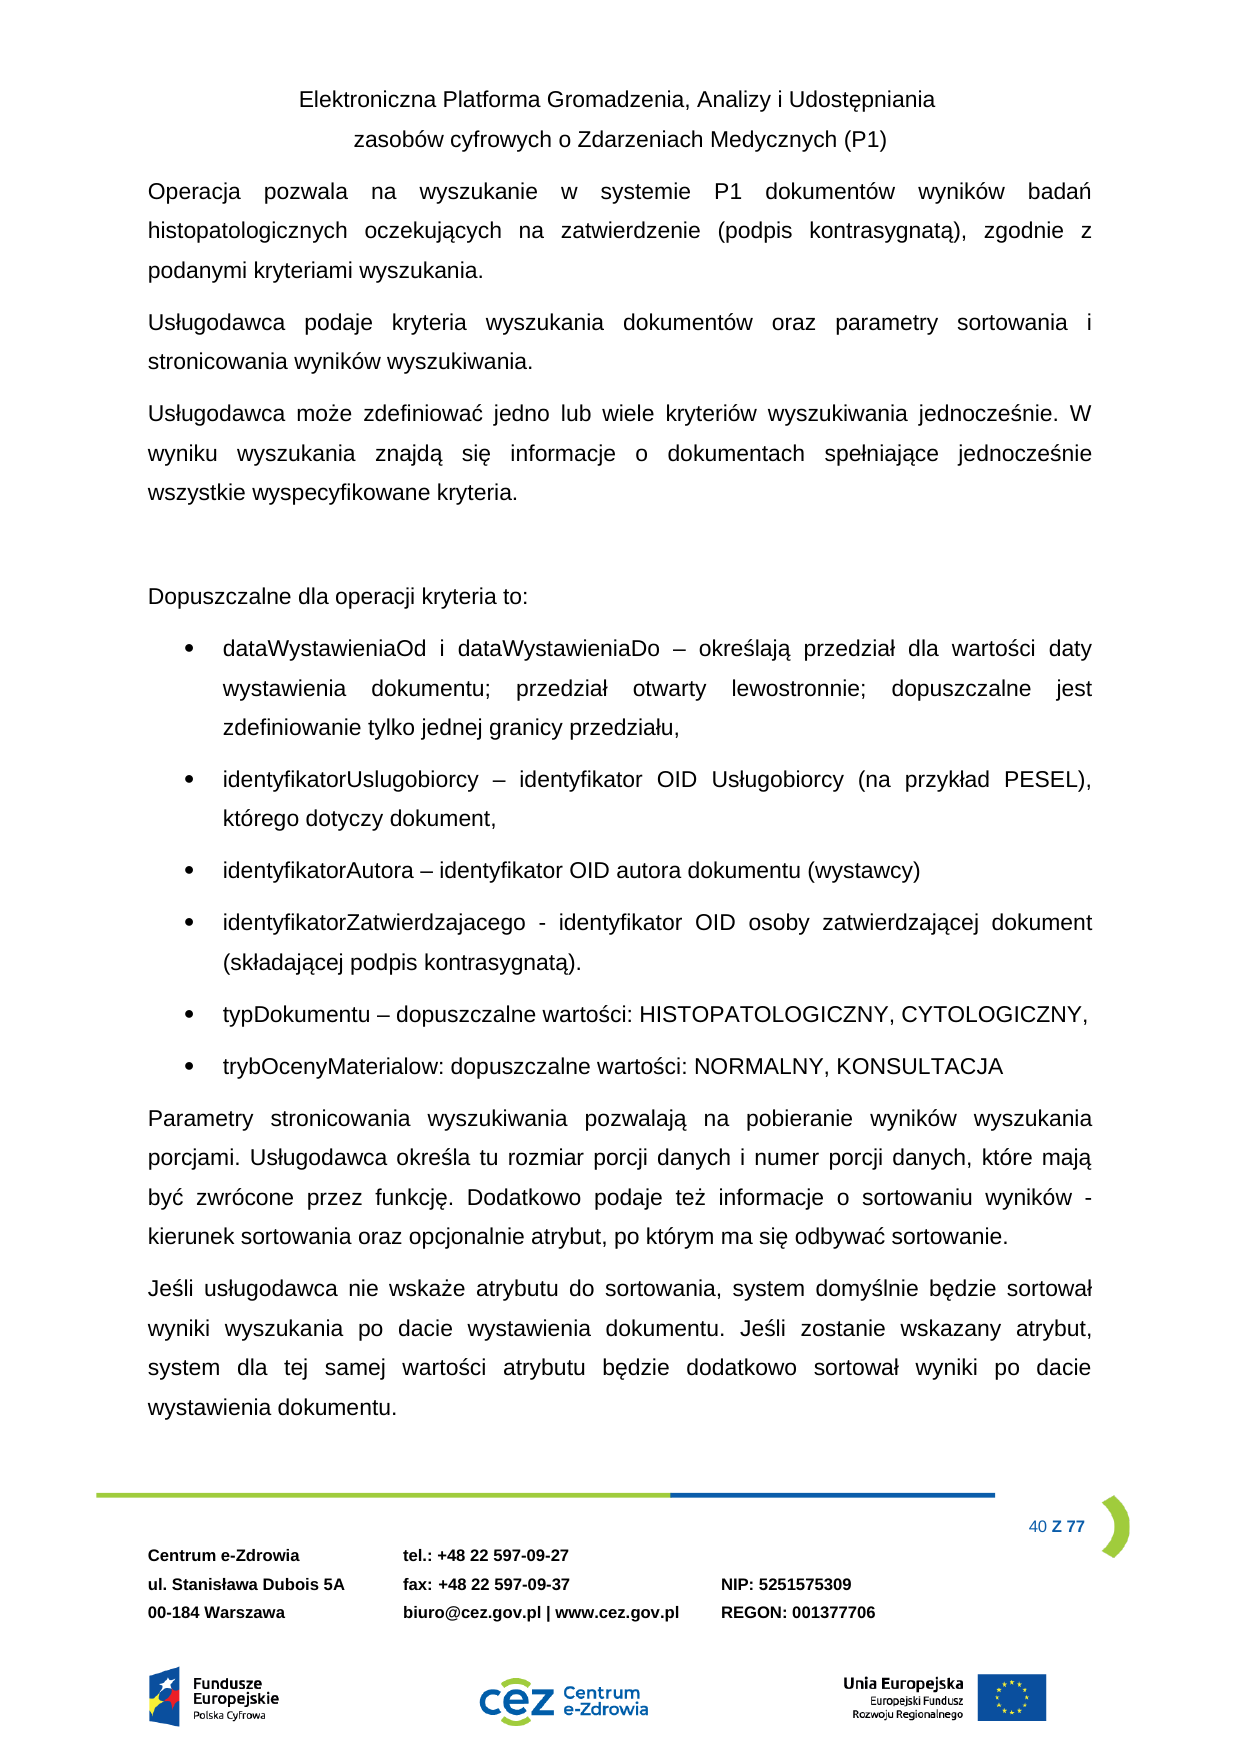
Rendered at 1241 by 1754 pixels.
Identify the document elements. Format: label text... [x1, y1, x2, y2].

list identyfikatorAutora – identyfikator OID autora dokumentu (wystawcy) [185, 857, 1093, 884]
text Usługodawca może zdefiniować jedno lub wiele kryteriów wyszukiwania jednocześnie. W wyniku wyszukania znajdą się informacje o dokumentach spełniające jednocześnie wszystkie wyspecyfikowane kryteria. [148, 400, 1093, 505]
list dataWystawieniaOd i dataWystawieniaDo – określają przedział dla wartości daty wystawienia dokumentu; przedział otwarty lewostronnie; dopuszczalne jest zdefiniowanie tylko jednej granicy przedziału, [185, 635, 1093, 740]
list trybOcenyMaterialow: dopuszczalne wartości: NORMALNY, KONSULTACJA [185, 1053, 1093, 1079]
text Usługodawca podaje kryteria wyszukania dokumentów oraz parametry sortowania i stronicowania wyników wyszukiwania. [148, 309, 1093, 374]
list identyfikatorZatwierdzajacego - identyfikator OID osoby zatwierdzającej dokument (składającej podpis kontrasygnatą). [185, 909, 1093, 975]
picture [477, 1678, 649, 1726]
text Operacja pozwala na wyszukanie w systemie P1 dokumentów wyników badań histopatologicznych oczekujących na zatwierdzenie (podpis kontrasygnatą), zgodnie z podanymi kryteriami wyszukania. [148, 178, 1093, 283]
text Dopuszczalne dla operacji kryteria to: [148, 583, 1093, 609]
list identyfikatorUslugobiorcy – identyfikator OID Usługobiorcy (na przykład PESEL), którego dotyczy dokument, [185, 766, 1093, 832]
picture [142, 1663, 285, 1729]
list typDokumentu – dopuszczalne wartości: HISTOPATOLOGICZNY, CYTOLOGICZNY, [185, 1001, 1093, 1027]
text Jeśli usługodawca nie wskaże atrybutu do sortowania, system domyślnie będzie sortował wyniki wyszukania po dacie wystawienia dokumentu. Jeśli zostanie wskazany atrybut, system dla tej samej wartości atrybutu będzie dodatkowo sortował wyniki po dacie wystawienia dokumentu. [148, 1275, 1093, 1420]
text Parametry stronicowania wyszukiwania pozwalają na pobieranie wyników wyszukania porcjami. Usługodawca określa tu rozmiar porcji danych i numer porcji danych, które mają być zwrócone przez funkcję. Dodatkowo podaje też informacje o sortowaniu wyników - kierunek sortowania oraz opcjonalnie atrybut, po którym ma się odbywać sortowanie. [148, 1105, 1093, 1249]
picture [1101, 1495, 1130, 1558]
picture [835, 1672, 1055, 1722]
